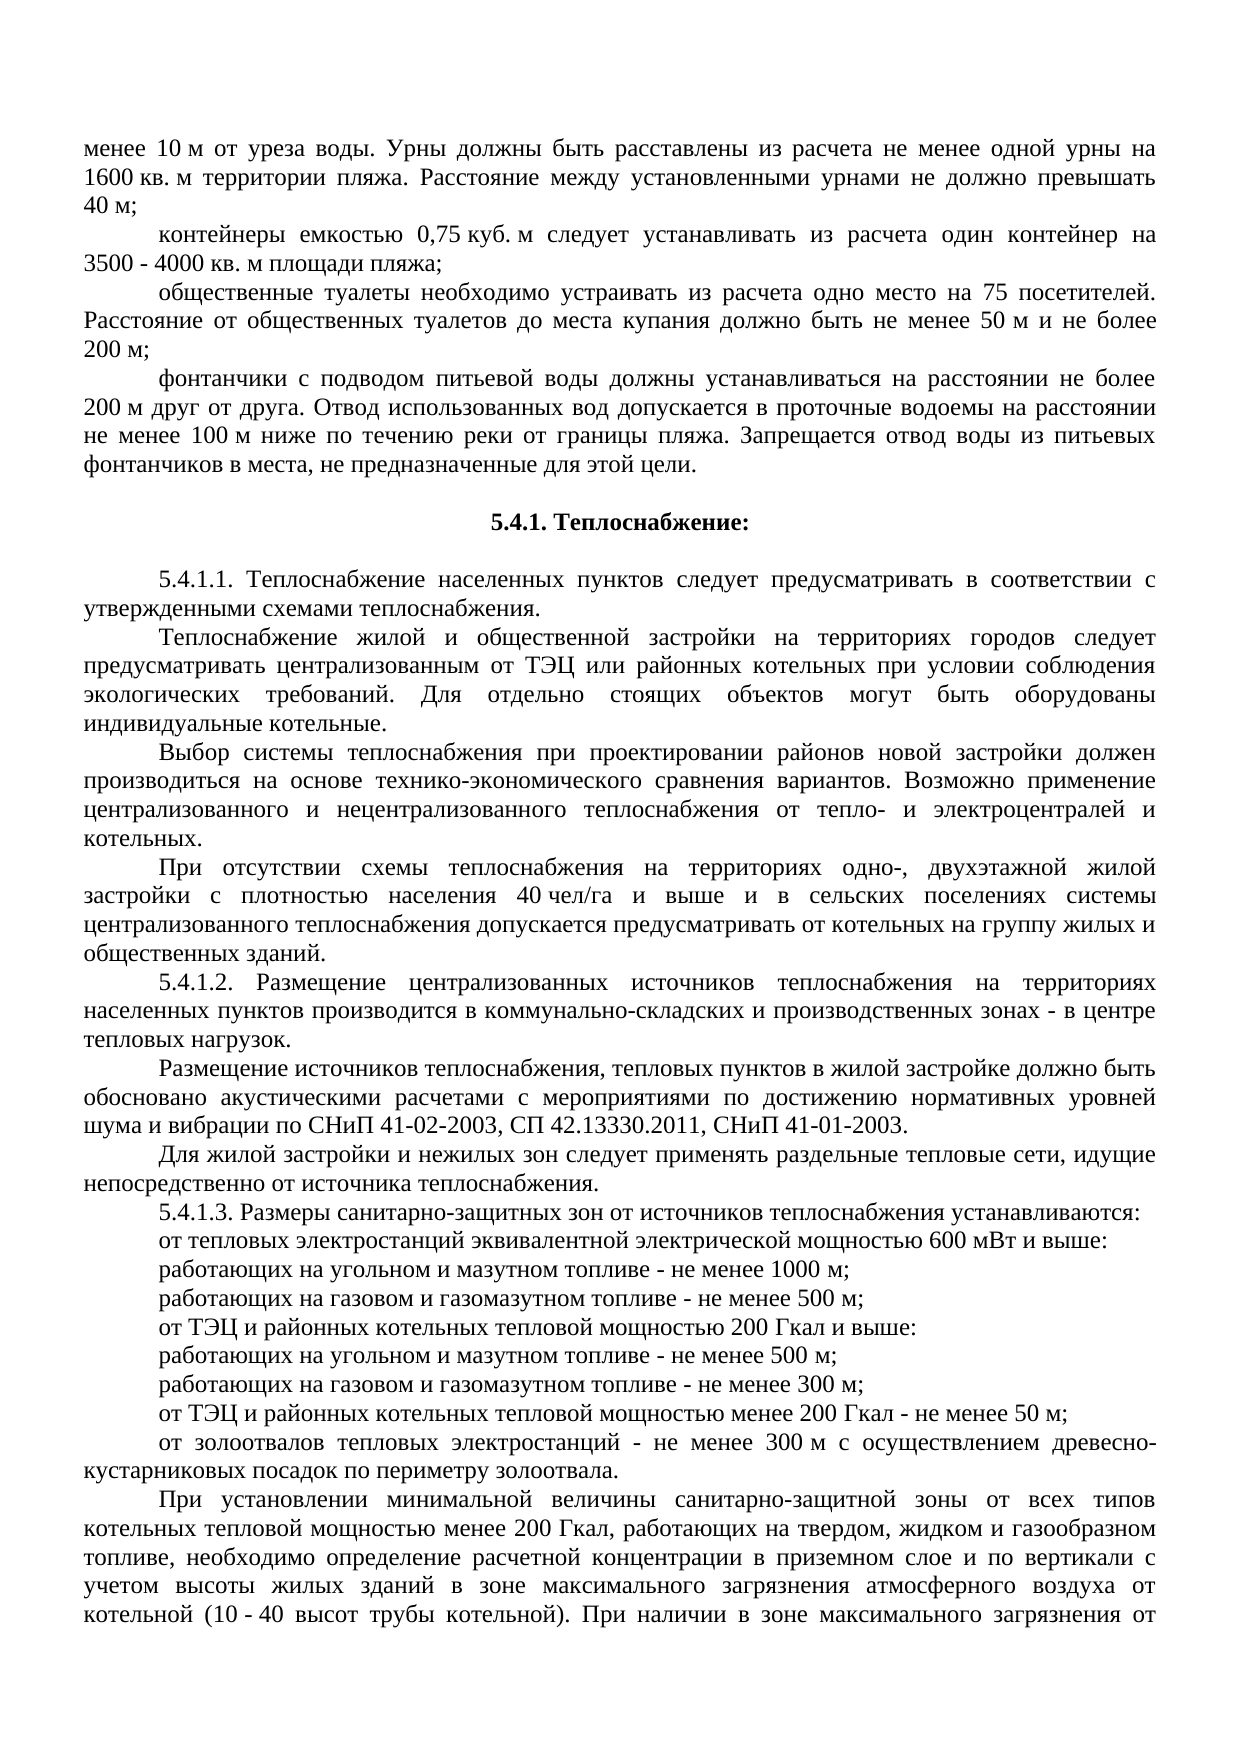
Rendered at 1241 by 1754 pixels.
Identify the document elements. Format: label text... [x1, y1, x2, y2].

text фонтанчики с подводом питьевой воды должны устанавливаться на расстоянии не более 200 м друг от друга. Отвод использованных вод допускается в проточные водоемы на расстоянии не менее 100 м ниже по течению реки от границы пляжа. Запрещается отвод воды из питьевых фонтанчиков в места, не предназначенные для этой цели. [83, 363, 1157, 478]
text от ТЭЦ и районных котельных тепловой мощностью менее 200 Гкал - не менее 50 м; [83, 1398, 1157, 1427]
text При отсутствии схемы теплоснабжения на территориях одно-, двухэтажной жилой застройки с плотностью населения 40 чел/га и выше и в сельских поселениях системы централизованного теплоснабжения допускается предусматривать от котельных на группу жилых и общественных зданий. [83, 852, 1157, 967]
text 5.4.1.3. Размеры санитарно-защитных зон от источников теплоснабжения устанавливаются: [83, 1197, 1157, 1225]
text Для жилой застройки и нежилых зон следует применять раздельные тепловые сети, идущие непосредственно от источника теплоснабжения. [83, 1139, 1157, 1197]
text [83, 133, 1157, 219]
subtitle 5.4.1. Теплоснабжение: [83, 507, 1157, 535]
text 5.4.1.1. Теплоснабжение населенных пунктов следует предусматривать в соответствии с утвержденными схемами теплоснабжения. [83, 564, 1157, 622]
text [83, 1484, 1157, 1628]
text работающих на угольном и мазутном топливе - не менее 1000 м; [83, 1254, 1157, 1283]
text работающих на газовом и газомазутном топливе - не менее 500 м; [83, 1283, 1157, 1312]
text от ТЭЦ и районных котельных тепловой мощностью 200 Гкал и выше: [83, 1312, 1157, 1340]
text работающих на газовом и газомазутном топливе - не менее 300 м; [83, 1369, 1157, 1398]
text 5.4.1.2. Размещение централизованных источников теплоснабжения на территориях населенных пунктов производится в коммунально-складских и производственных зонах - в центре тепловых нагрузок. [83, 967, 1157, 1053]
text общественные туалеты необходимо устраивать из расчета одно место на 75 посетителей. Расстояние от общественных туалетов до места купания должно быть не менее 50 м и не более 200 м; [83, 277, 1157, 363]
text Теплоснабжение жилой и общественной застройки на территориях городов следует предусматривать централизованным от ТЭЦ или районных котельных при условии соблюдения экологических требований. Для отдельно стоящих объектов могут быть оборудованы индивидуальные котельные. [83, 622, 1157, 737]
text от золоотвалов тепловых электростанций - не менее 300 м с осуществлением древесно-кустарниковых посадок по периметру золоотвала. [83, 1427, 1157, 1484]
text Размещение источников теплоснабжения, тепловых пунктов в жилой застройке должно быть обосновано акустическими расчетами с мероприятиями по достижению нормативных уровней шума и вибрации по СНиП 41-02-2003, СП 42.13330.2011, СНиП 41-01-2003. [83, 1053, 1157, 1139]
text контейнеры емкостью 0,75 куб. м следует устанавливать из расчета один контейнер на 3500 - 4000 кв. м площади пляжа; [83, 219, 1157, 277]
text от тепловых электростанций эквивалентной электрической мощностью 600 мВт и выше: [83, 1225, 1157, 1254]
text работающих на угольном и мазутном топливе - не менее 500 м; [83, 1340, 1157, 1369]
text Выбор системы теплоснабжения при проектировании районов новой застройки должен производиться на основе технико-экономического сравнения вариантов. Возможно применение централизованного и нецентрализованного теплоснабжения от тепло- и электроцентралей и котельных. [83, 737, 1157, 852]
